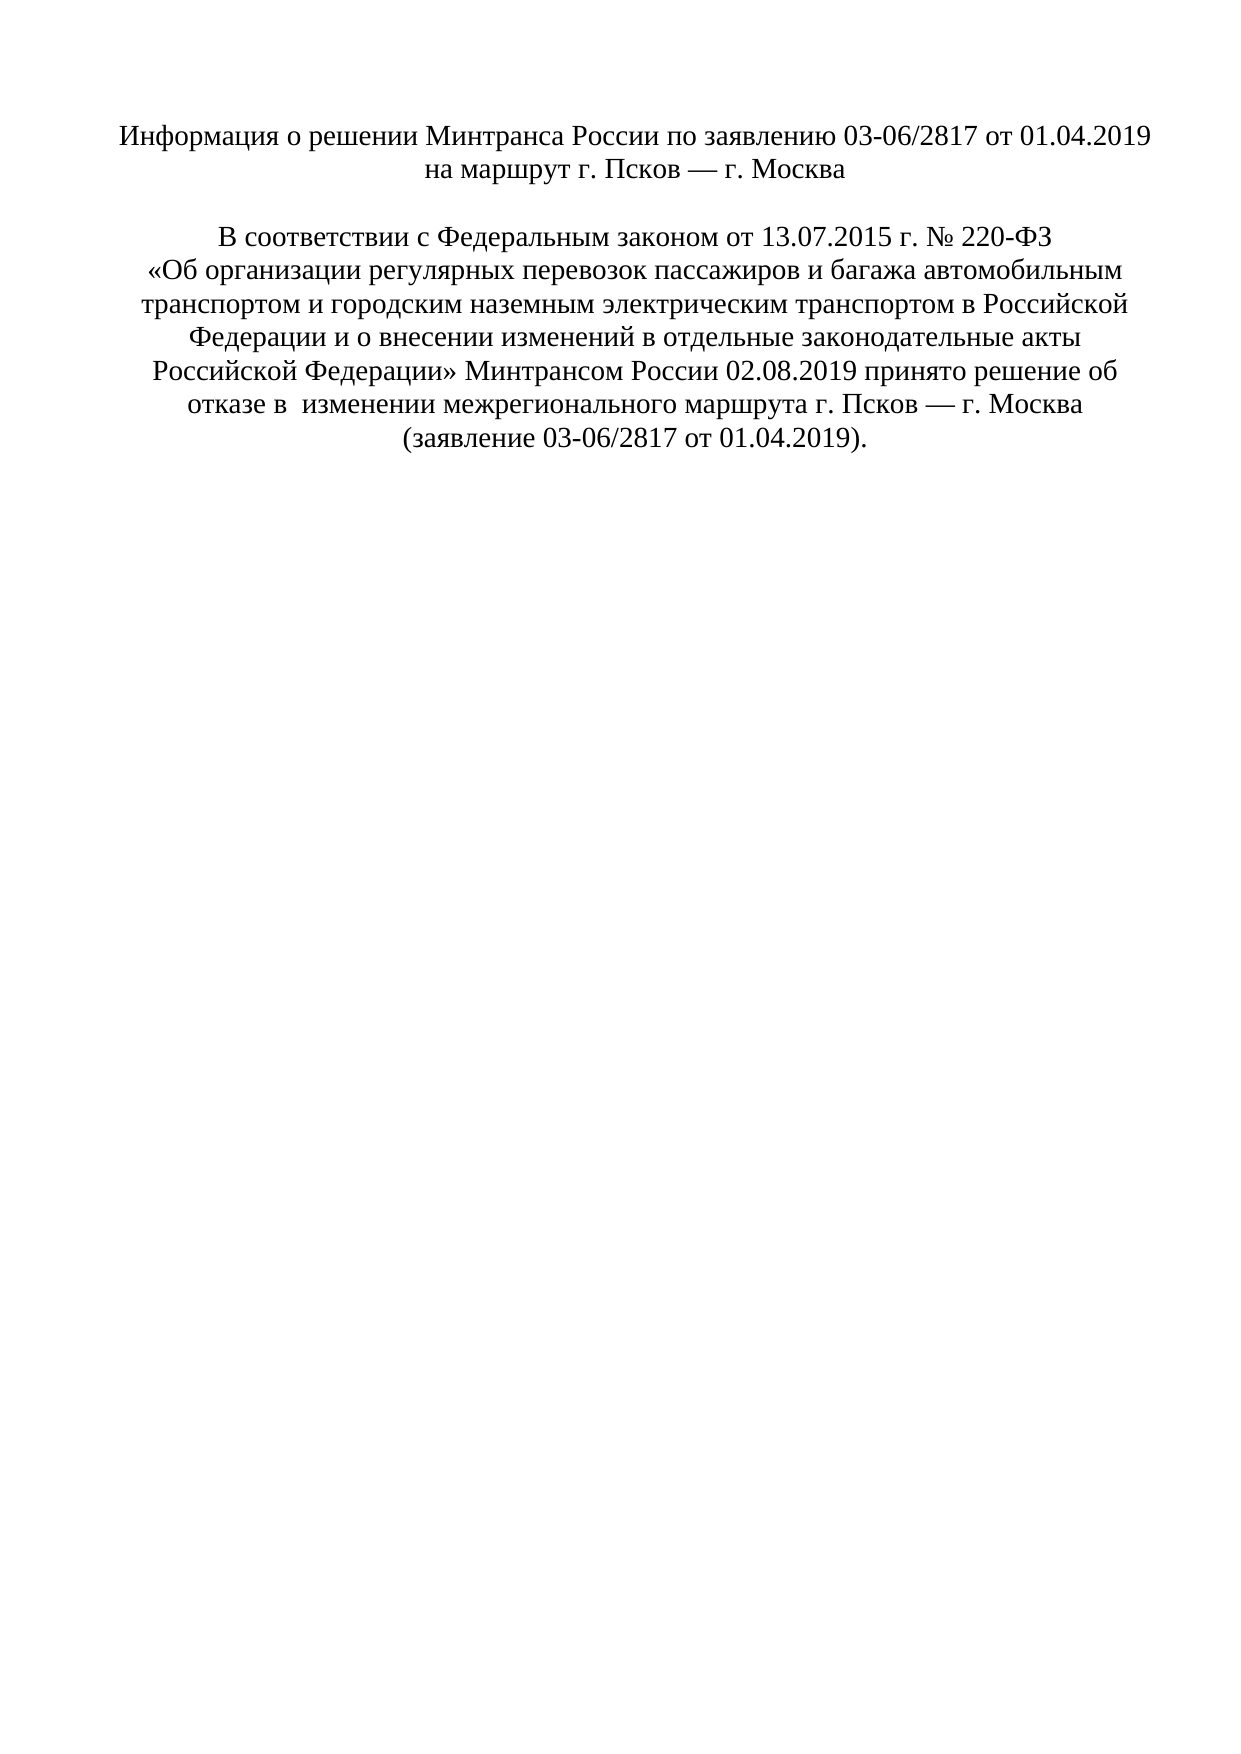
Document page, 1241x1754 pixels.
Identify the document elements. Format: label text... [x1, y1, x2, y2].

text В соответствии с Федеральным законом от 13.07.2015 г. № 220-ФЗ «Об организации регулярных перевозок пассажиров и багажа автомобильным транспортом и городским наземным электрическим транспортом в Российской Федерации и о внесении изменений в отдельные законодательные акты Российской Федерации» Минтрансом России 02.08.2019 принято решение об отказе в изменении межрегионального маршрута г. Псков — г. Москва (заявление 03-06/2817 от 01.04.2019). [118, 219, 1152, 453]
text Информация о решении Минтранса России по заявлению 03-06/2817 от 01.04.2019 на маршрут г. Псков — г. Москва [118, 118, 1152, 185]
